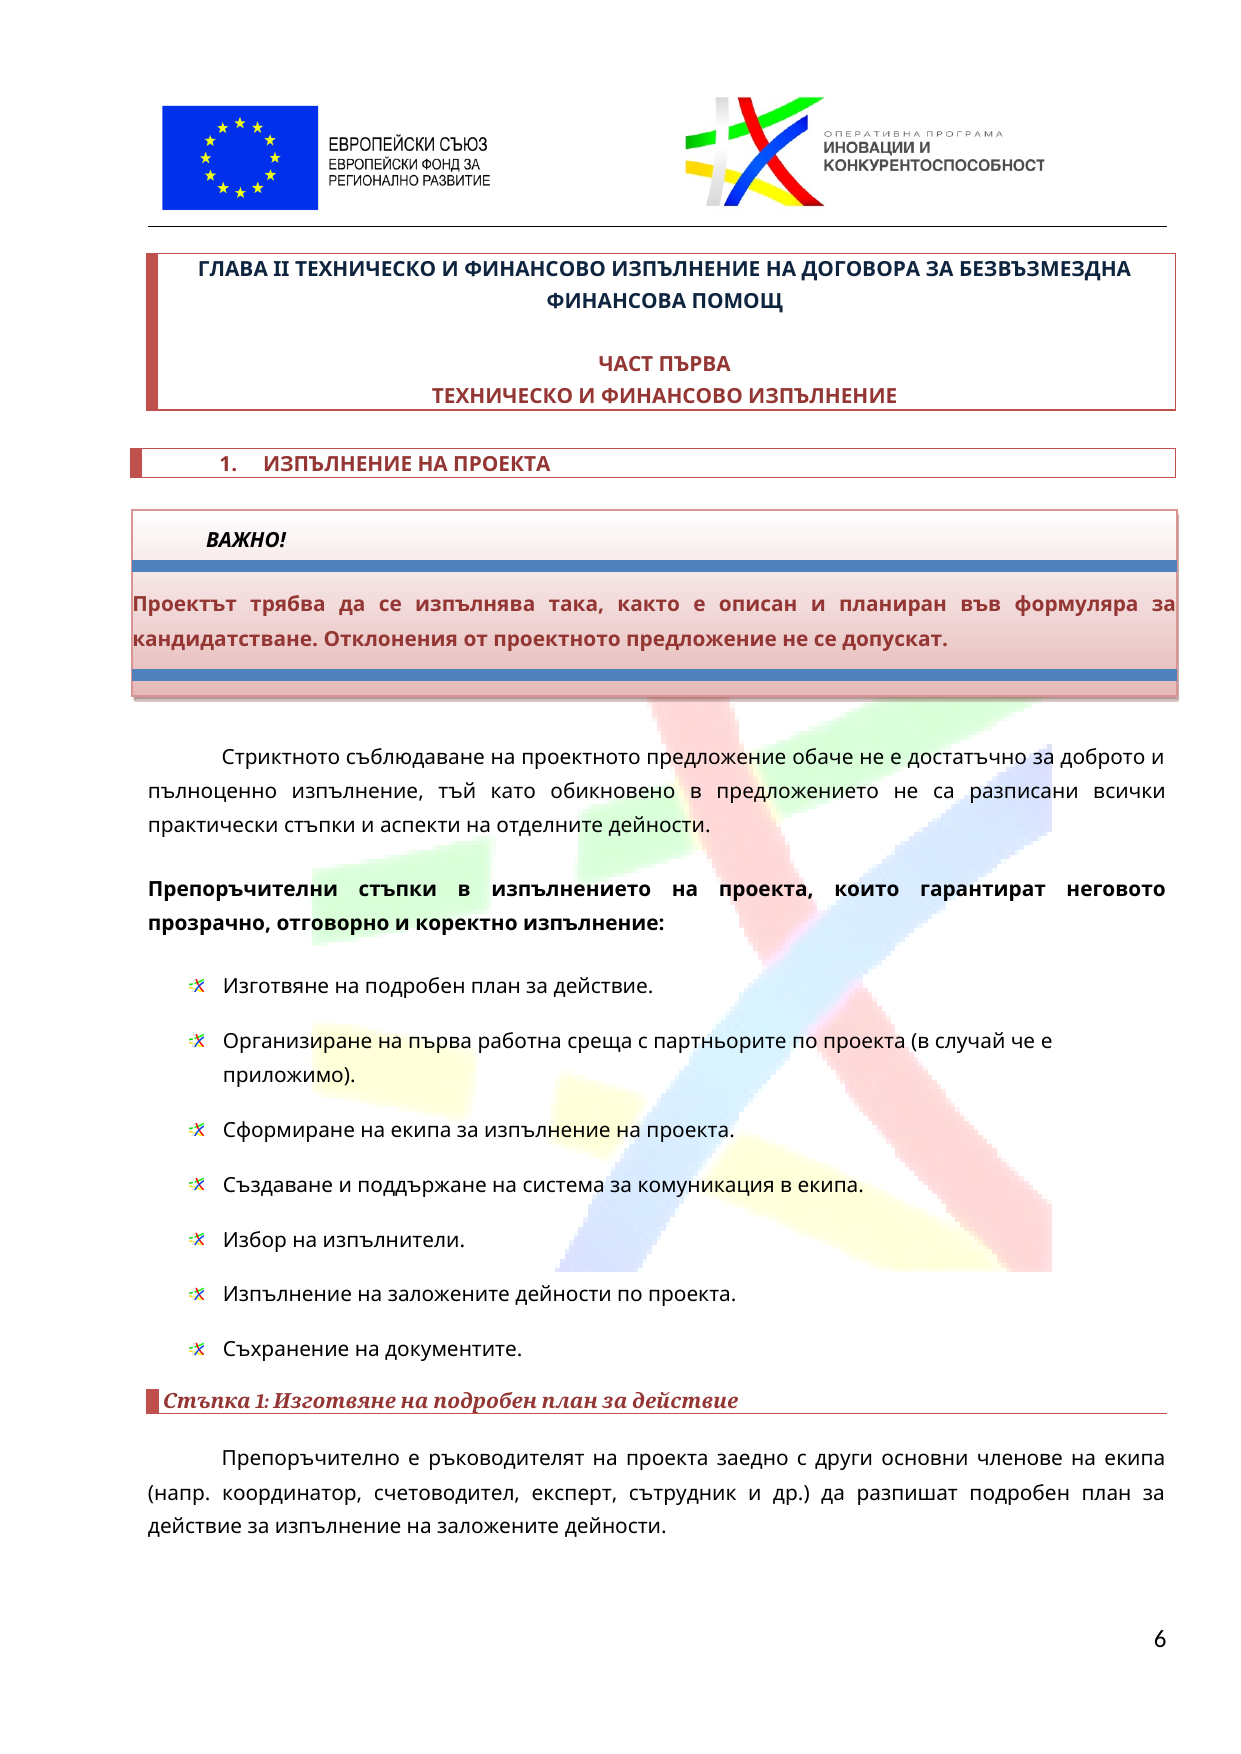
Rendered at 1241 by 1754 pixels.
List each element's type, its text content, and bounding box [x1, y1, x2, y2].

picture [186, 1120, 206, 1138]
list Организиране на първа работна среща с партньорите по проекта (в случай че е приложимо). [185, 1026, 1167, 1088]
text Препоръчително е ръководителят на проекта заедно с други основни членове на екипа (напр. координатор, счетоводител, експерт, сътрудник и др.) да разпишат подробен план за действие за изпълнение на заложените дейности. [148, 1443, 1167, 1540]
picture [147, 95, 519, 224]
list Изпълнение на заложените дейности по проекта. [185, 1279, 1167, 1308]
subtitle Стъпка 1: Изготвяне на подробен план за действие [159, 1389, 1167, 1413]
list Създаване и поддържане на система за комуникация в екипа. [185, 1170, 1167, 1198]
subtitle ТЕХНИЧЕСКО И ФИНАНСОВО ИЗПЪЛНЕНИЕ [158, 380, 1175, 409]
list Сформиране на екипа за изпълнение на проекта. [185, 1115, 1167, 1143]
subtitle иЗПЪЛНЕНИЕ НА ПРОЕКТА [142, 449, 1175, 477]
picture [186, 1340, 206, 1357]
picture [186, 976, 206, 994]
subtitle ГЛАВА ii ТЕХНИЧЕСКО И ФИНАНСОВО ИЗПЪЛНЕНИЕ НА ДОГОВОРА ЗА БЕЗВЪЗМЕЗДНА ФИНАНСОВА ПОМОЩ [158, 254, 1175, 314]
picture [186, 1031, 206, 1049]
text Стриктното съблюдаване на проектното предложение обаче не е достатъчно за доброто и пълноценно изпълнение, тъй като обикновено в предложението не са разписани всички практически стъпки и аспекти на отделните дейности. [148, 702, 1167, 839]
picture [186, 1175, 206, 1192]
list Избор на изпълнители. [185, 1225, 1167, 1253]
picture [186, 1285, 206, 1302]
picture [659, 73, 1045, 224]
subtitle ЧАСТ ПЪРВА [158, 348, 1175, 378]
picture [186, 1230, 206, 1247]
list Съхранение на документите. [185, 1334, 1167, 1363]
text Препоръчителни стъпки в изпълнението на проекта, които гарантират неговото прозрачно, отговорно и коректно изпълнение: [148, 874, 1167, 936]
list Изготвяне на подробен план за действие. [185, 971, 1167, 999]
